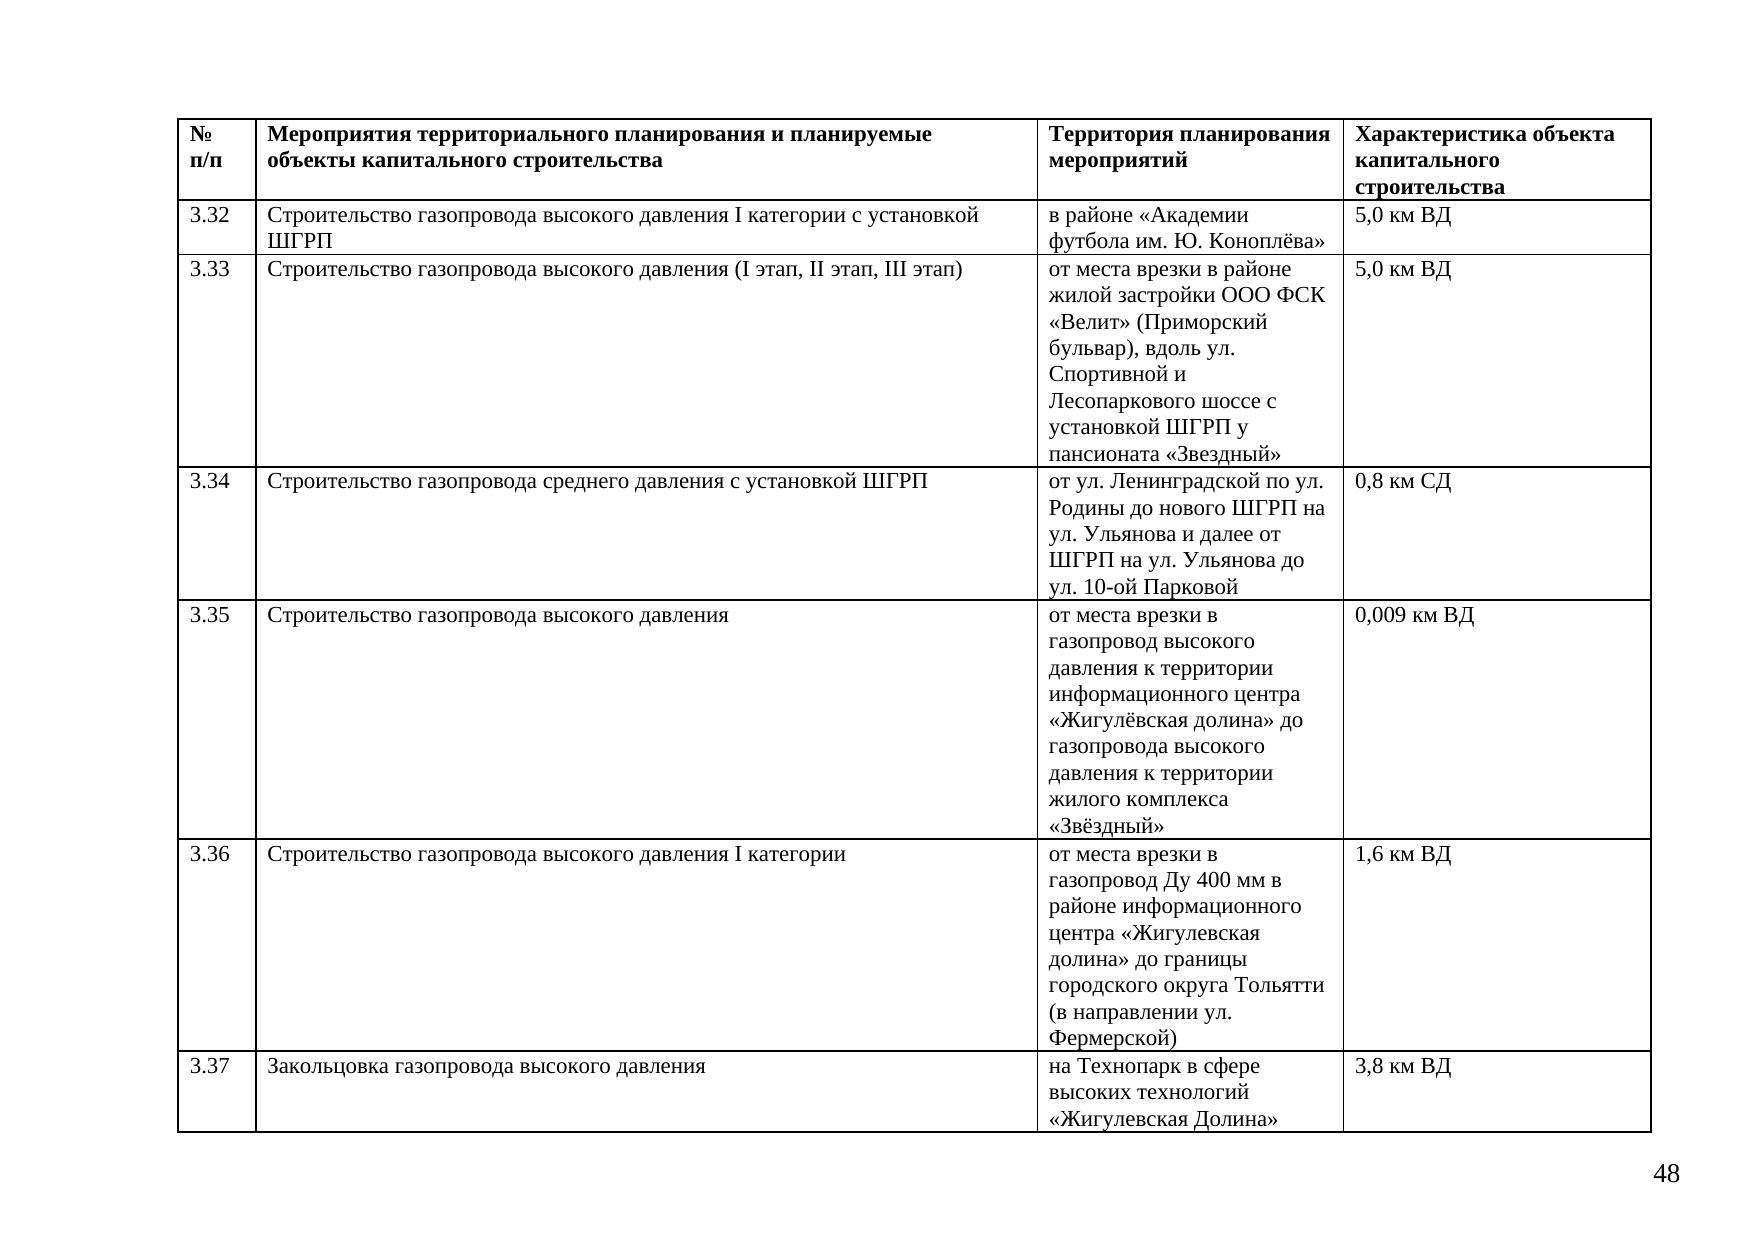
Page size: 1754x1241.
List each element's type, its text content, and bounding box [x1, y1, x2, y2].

table_cell 3.35 [179, 601, 255, 838]
table_cell Строительство газопровода высокого давления (I этап, II этап, III этап) [257, 255, 1037, 466]
table_header № п/п [179, 120, 255, 199]
table_cell ВД [1344, 601, 1650, 838]
table_cell СД [1344, 468, 1650, 599]
table_cell ВД [1344, 1052, 1650, 1131]
table_cell ВД [1344, 201, 1650, 253]
table_cell Строительство газопровода среднего давления с установкой ШГРП [257, 468, 1037, 599]
table_cell от ул. Ленинградской по ул. Родины до нового ШГРП на ул. Ульянова и далее от ШГРП на ул. Ульянова до ул. 10-ой Парковой [1038, 468, 1343, 599]
table_cell 3.36 [179, 840, 255, 1050]
table_cell ВД [1344, 255, 1650, 466]
table_cell Строительство газопровода высокого давления I категории с установкой ШГРП [257, 201, 1037, 253]
table_cell 3.34 [179, 468, 255, 599]
table_cell ВД [1344, 840, 1650, 1050]
table_header Территория планирования мероприятий [1038, 120, 1343, 199]
table_cell 3.32 [179, 201, 255, 253]
table_header Мероприятия территориального планирования и планируемые объекты капитального строительства [257, 120, 1037, 199]
table_cell Строительство газопровода высокого давления I категории [257, 840, 1037, 1050]
table_cell в районе «Академии футбола им. Ю. Коноплёва» [1038, 201, 1343, 253]
table_cell Закольцовка газопровода высокого давления [257, 1052, 1037, 1131]
table_cell 3.33 [179, 255, 255, 466]
table_cell от места врезки в газопровод высокого давления к территории информационного центра «Жигулёвская долина» до газопровода высокого давления к территории жилого комплекса «Звёздный» [1038, 601, 1343, 838]
table_cell 3.37 [179, 1052, 255, 1131]
table_cell от места врезки в газопровод Ду 400 мм в районе информационного центра «Жигулевская долина» до границы городского округа Тольятти (в направлении ул. Фермерской) [1038, 840, 1343, 1050]
table_cell от места врезки в районе жилой застройки ООО ФСК «Велит» (Приморский бульвар), вдоль ул. Спортивной и Лесопаркового шоссе с установкой ШГРП у пансионата «Звездный» [1038, 255, 1343, 466]
table_header Характеристика объекта капитального строительства [1344, 120, 1650, 199]
table_cell на Технопарк в сфере высоких технологий «Жигулевская Долина» [1038, 1052, 1343, 1131]
table_cell Строительство газопровода высокого давления [257, 601, 1037, 838]
